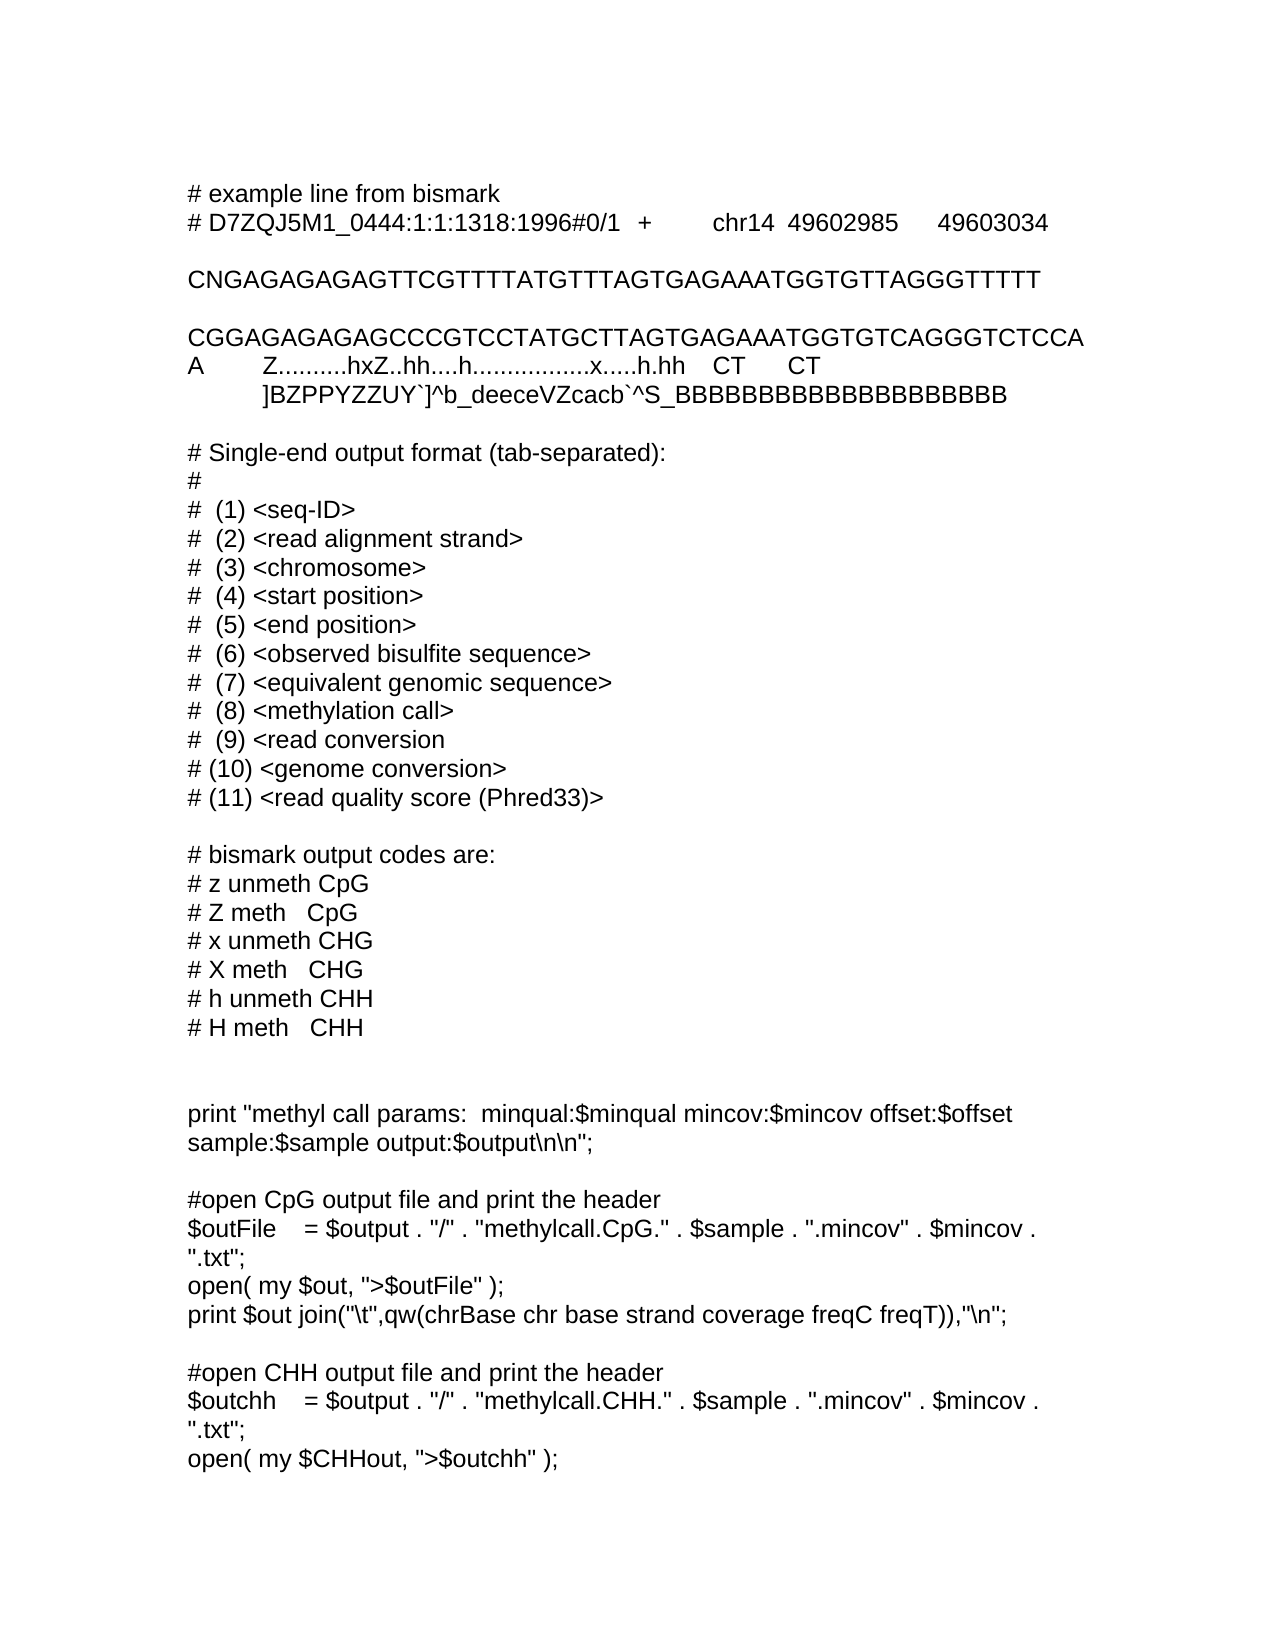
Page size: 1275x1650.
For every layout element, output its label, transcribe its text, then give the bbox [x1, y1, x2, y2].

text # (11) <read quality score (Phred33)> [187, 782, 1087, 811]
text # [187, 466, 1087, 495]
text # (2) <read alignment strand> [187, 524, 1087, 552]
text # h unmeth CHH [187, 984, 1087, 1012]
text #open CHH output file and print the header [187, 1357, 1087, 1386]
text # (10) <genome conversion> [187, 754, 1087, 782]
text # (6) <observed bisulfite sequence> [187, 639, 1087, 667]
text # example line from bismark [187, 179, 1087, 207]
text # X meth CHG [187, 955, 1087, 984]
text # z unmeth CpG [187, 869, 1087, 897]
text #open CpG output file and print the header [187, 1185, 1087, 1214]
text # (5) <end position> [187, 610, 1087, 639]
text $outFile = $output . "/" . "methylcall.CpG." . $sample . ".mincov" . $mincov . ".txt"; [187, 1214, 1087, 1271]
text # Single-end output format (tab-separated): [187, 437, 1087, 466]
text $outchh = $output . "/" . "methylcall.CHH." . $sample . ".mincov" . $mincov . ".txt"; [187, 1386, 1087, 1444]
text # bismark output codes are: [187, 840, 1087, 869]
text # (7) <equivalent genomic sequence> [187, 667, 1087, 696]
text open( my $out, ">$outFile" ); [187, 1271, 1087, 1300]
text print "methyl call params: minqual:$minqual mincov:$mincov offset:$offset sample:$sample output:$output\n\n"; [187, 1099, 1087, 1156]
text # H meth CHH [187, 1012, 1087, 1041]
text # x unmeth CHG [187, 926, 1087, 955]
text # (4) <start position> [187, 581, 1087, 610]
text # (8) <methylation call> [187, 696, 1087, 725]
text # (3) <chromosome> [187, 552, 1087, 581]
text # (1) <seq-ID> [187, 495, 1087, 524]
text # Z meth CpG [187, 897, 1087, 926]
text # (9) <read conversion [187, 725, 1087, 754]
text print $out join("\t",qw(chrBase chr base strand coverage freqC freqT)),"\n"; [187, 1300, 1087, 1329]
text # D7ZQJ5M1_0444:1:1:1318:1996#0/1 + chr14 49602985 49603034 CNGAGAGAGAGTTCGTTTTATGTTTAGTGAGAAATGGTGTTAGGGTTTTT CGGAGAGAGAGCCCGTCCTATGCTTAGTGAGAAATGGTGTCAGGGTCTCCAA Z..........hxZ..hh....h.................x.....h.hh CT CT ]BZPPYZZUY`]^b_deeceVZcacb`^S_BBBBBBBBBBBBBBBBBBBB [187, 207, 1087, 409]
text open( my $CHHout, ">$outchh" ); [187, 1444, 1087, 1472]
